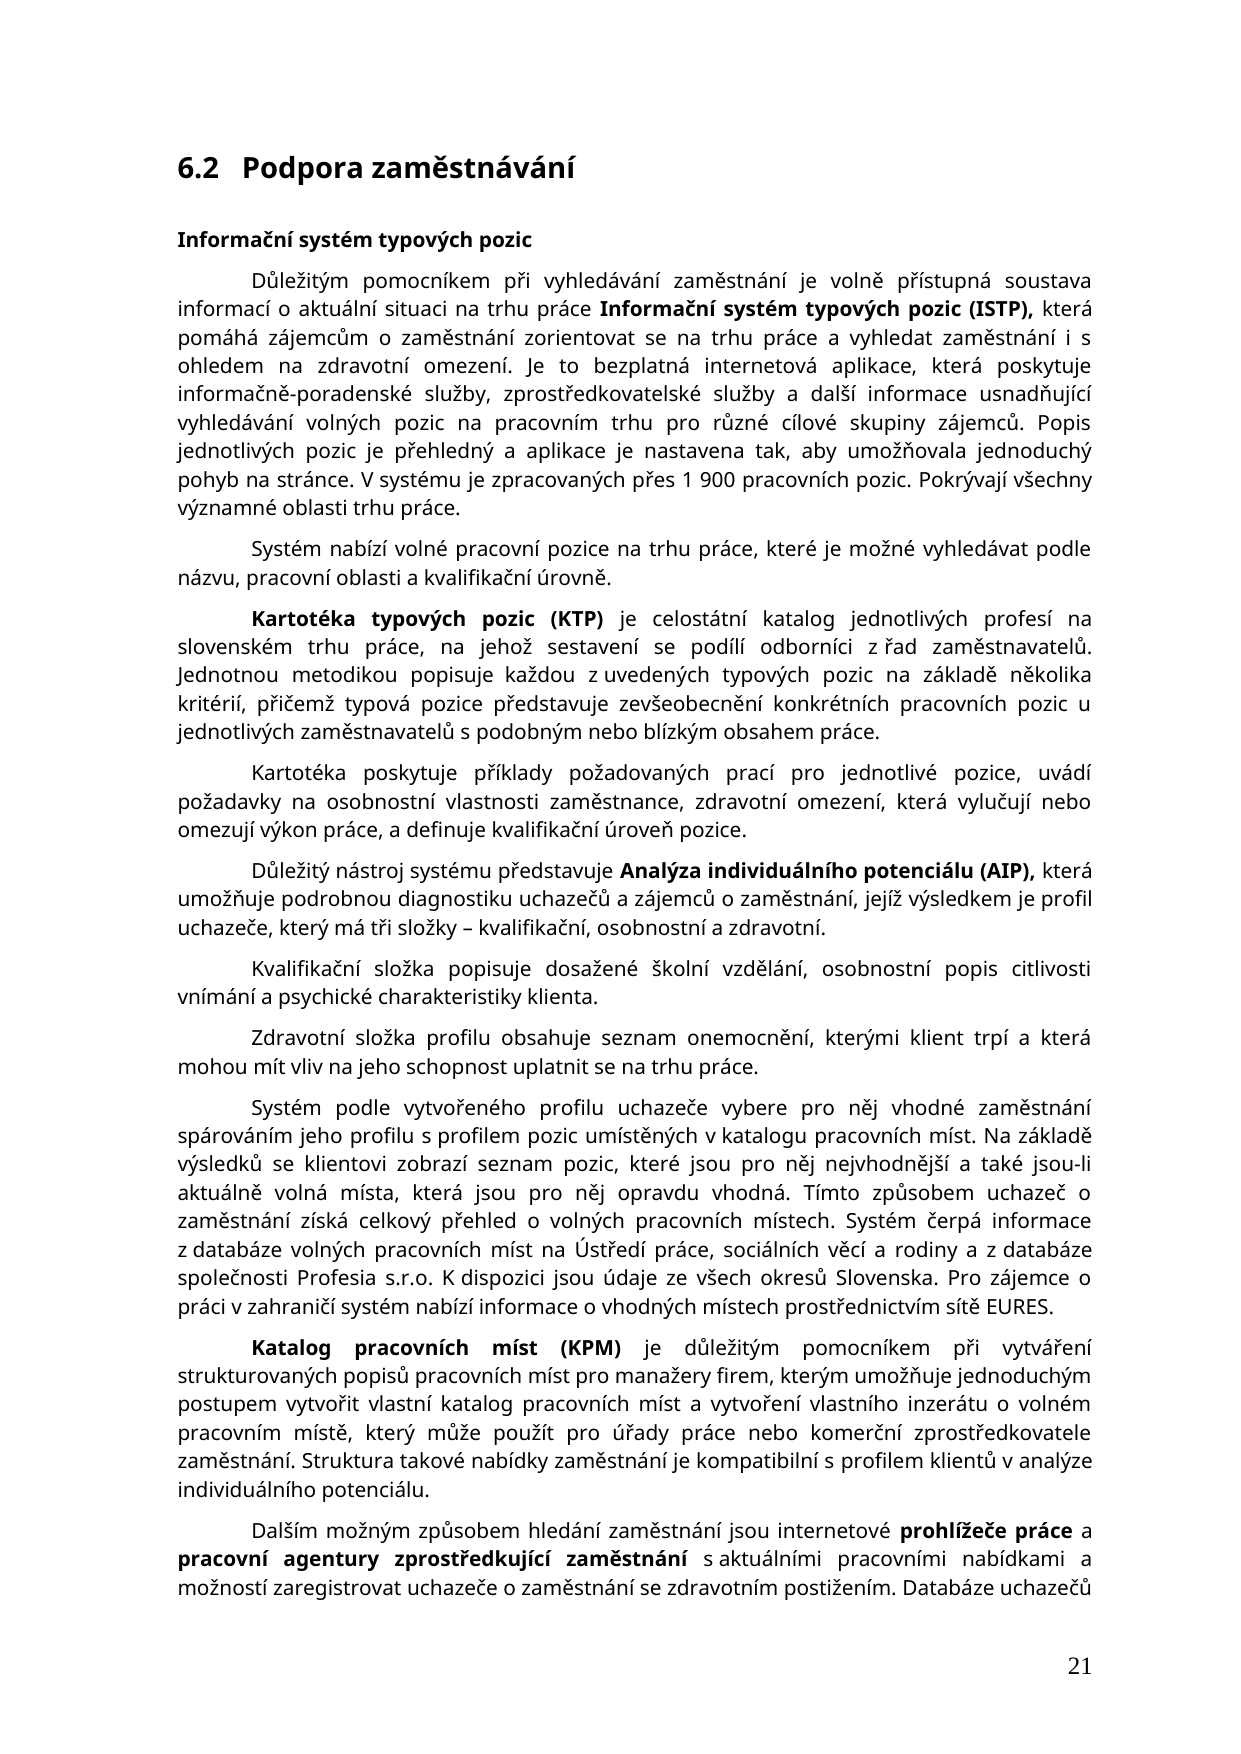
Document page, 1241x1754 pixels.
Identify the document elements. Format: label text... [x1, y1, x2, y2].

text Důležitým pomocníkem při vyhledávání zaměstnání je volně přístupná soustava informací o aktuální situaci na trhu práce Informační systém typových pozic (ISTP), která pomáhá zájemcům o zaměstnání zorientovat se na trhu práce a vyhledat zaměstnání i s ohledem na zdravotní omezení. Je to bezplatná internetová aplikace, která poskytuje informačně-poradenské služby, zprostředkovatelské služby a další informace usnadňující vyhledávání volných pozic na pracovním trhu pro různé cílové skupiny zájemců. Popis jednotlivých pozic je přehledný a aplikace je nastavena tak, aby umožňovala jednoduchý pohyb na stránce. V systému je zpracovaných přes 1 900 pracovních pozic. Pokrývají všechny významné oblasti trhu práce. [177, 266, 1092, 522]
list Podpora zaměstnávání [177, 148, 1092, 187]
text Informační systém typových pozic [177, 225, 1092, 253]
text Systém podle vytvořeného profilu uchazeče vybere pro něj vhodné zaměstnání spárováním jeho profilu s profilem pozic umístěných v katalogu pracovních míst. Na základě výsledků se klientovi zobrazí seznam pozic, které jsou pro něj nejvhodnější a také jsou-li aktuálně volná místa, která jsou pro něj opravdu vhodná. Tímto způsobem uchazeč o zaměstnání získá celkový přehled o volných pracovních místech. Systém čerpá informace z databáze volných pracovních míst na Ústředí práce, sociálních věcí a rodiny a z databáze společnosti Profesia s.r.o. K dispozici jsou údaje ze všech okresů Slovenska. Pro zájemce o práci v zahraničí systém nabízí informace o vhodných místech prostřednictvím sítě EURES. [177, 1093, 1092, 1320]
text Důležitý nástroj systému představuje Analýza individuálního potenciálu (AIP), která umožňuje podrobnou diagnostiku uchazečů a zájemců o zaměstnání, jejíž výsledkem je profil uchazeče, který má tři složky – kvalifikační, osobnostní a zdravotní. [177, 856, 1092, 941]
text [177, 1516, 1092, 1601]
text Kvalifikační složka popisuje dosažené školní vzdělání, osobnostní popis citlivosti vnímání a psychické charakteristiky klienta. [177, 954, 1092, 1011]
text Kartotéka poskytuje příklady požadovaných prací pro jednotlivé pozice, uvádí požadavky na osobnostní vlastnosti zaměstnance, zdravotní omezení, která vylučují nebo omezují výkon práce, a definuje kvalifikační úroveň pozice. [177, 758, 1092, 844]
text Systém nabízí volné pracovní pozice na trhu práce, které je možné vyhledávat podle názvu, pracovní oblasti a kvalifikační úrovně. [177, 534, 1092, 591]
text Katalog pracovních míst (KPM) je důležitým pomocníkem při vytváření strukturovaných popisů pracovních míst pro manažery firem, kterým umožňuje jednoduchým postupem vytvořit vlastní katalog pracovních míst a vytvoření vlastního inzerátu o volném pracovním místě, který může použít pro úřady práce nebo komerční zprostředkovatele zaměstnání. Struktura takové nabídky zaměstnání je kompatibilní s profilem klientů v analýze individuálního potenciálu. [177, 1333, 1092, 1503]
text Zdravotní složka profilu obsahuje seznam onemocnění, kterými klient trpí a která mohou mít vliv na jeho schopnost uplatnit se na trhu práce. [177, 1023, 1092, 1080]
text Kartotéka typových pozic (KTP) je celostátní katalog jednotlivých profesí na slovenském trhu práce, na jehož sestavení se podílí odborníci z řad zaměstnavatelů. Jednotnou metodikou popisuje každou z uvedených typových pozic na základě několika kritérií, přičemž typová pozice představuje zevšeobecnění konkrétních pracovních pozic u jednotlivých zaměstnavatelů s podobným nebo blízkým obsahem práce. [177, 604, 1092, 746]
